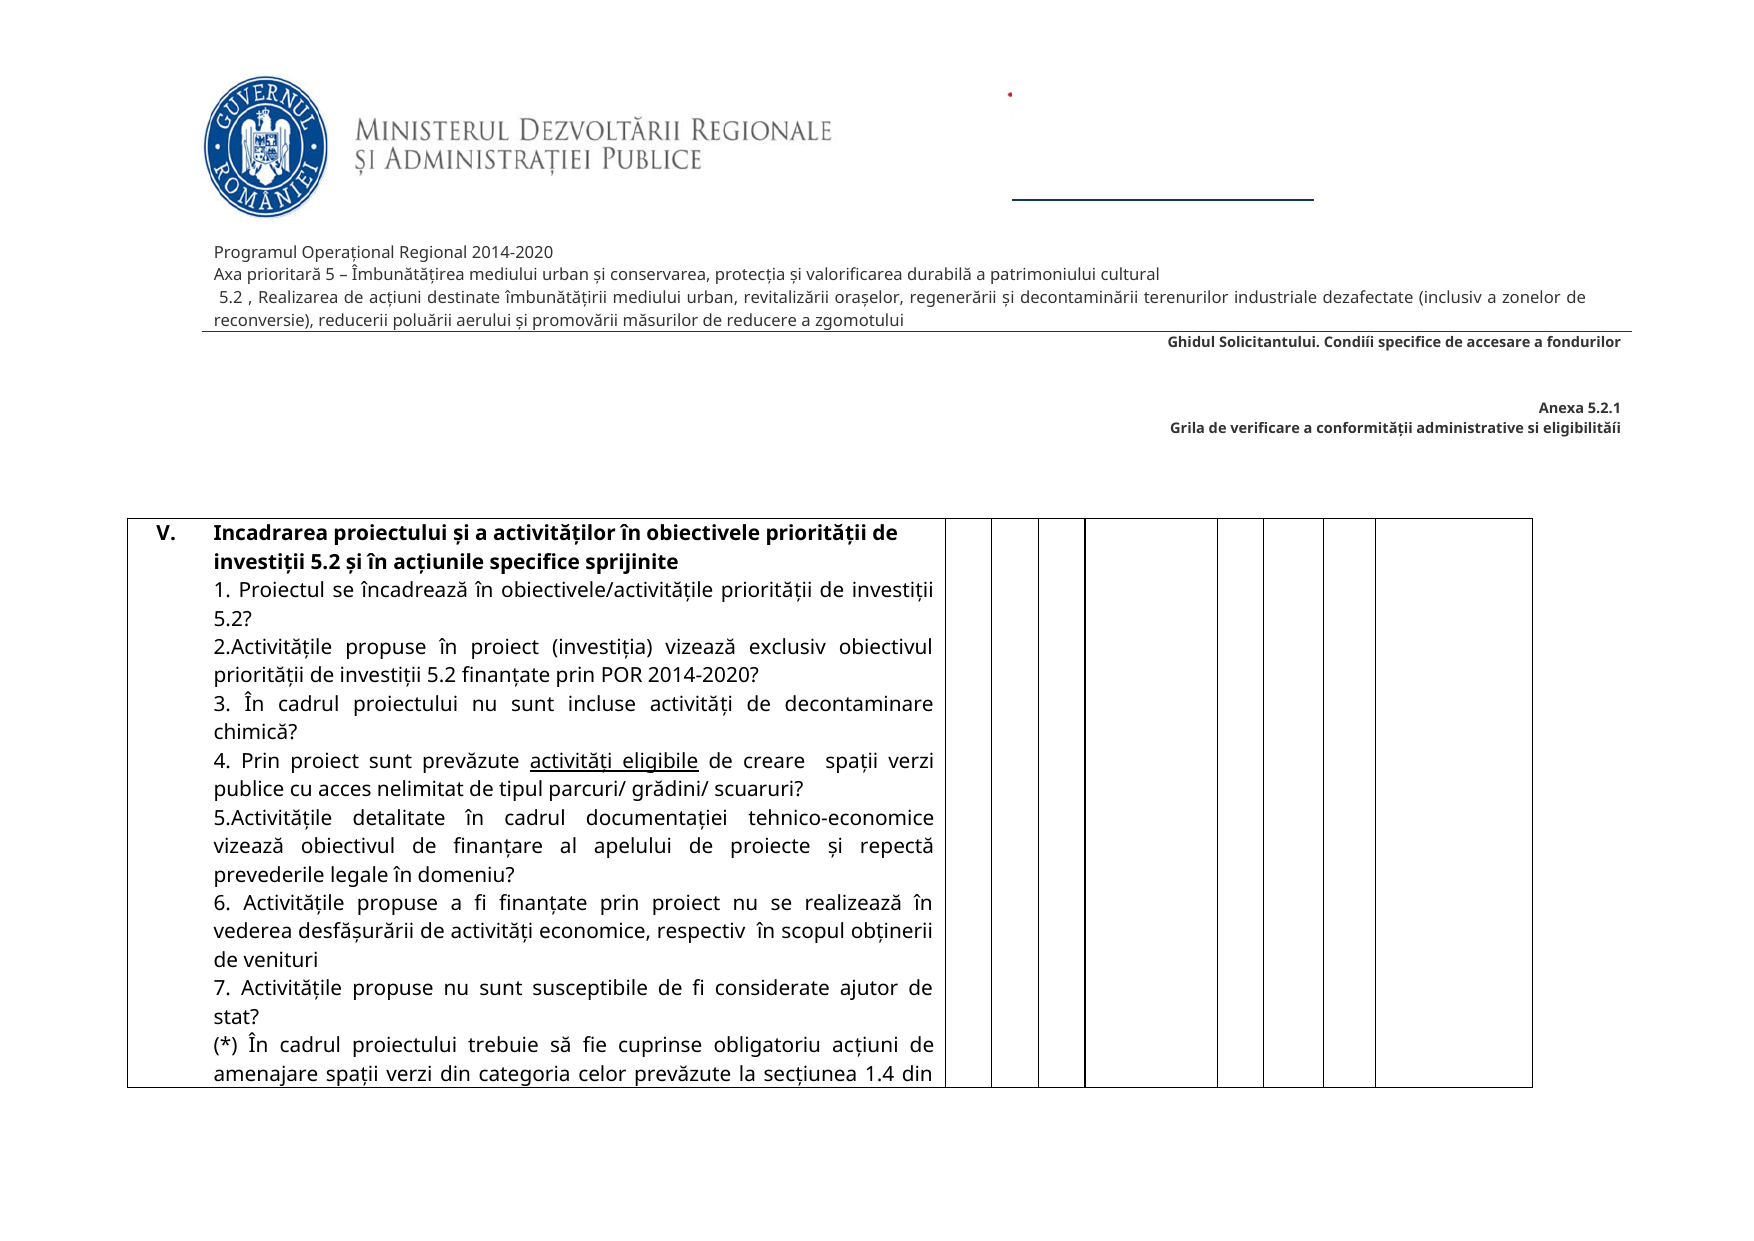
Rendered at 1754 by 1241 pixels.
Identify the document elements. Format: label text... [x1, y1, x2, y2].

picture [201, 73, 1012, 221]
table_cell [1218, 519, 1263, 1087]
table_cell [1264, 519, 1323, 1087]
table_cell Incadrarea proiectului şi a activităţilor în obiectivele priorității de investiții 5.2 şi în acţiunile specifice sprijinite 1. Proiectul se încadrează în obiectivele/activităţile priorității de investiții 5.2? 2.Activităţile propuse în proiect (investiţia) vizează exclusiv obiectivul priorității de investiții 5.2 finanțate prin POR 2014-2020? 3. În cadrul proiectului nu sunt incluse activități de decontaminare chimică? 4. Prin proiect sunt prevăzute activități eligibile de creare spații verzi publice cu acces nelimitat de tipul parcuri/ grădini/ scuaruri? 5.Activitățile detalitate în cadrul documentației tehnico-economice vizează obiectivul de finanțare al apelului de proiecte şi repectă prevederile legale în domeniu? 6. Activităţile propuse a fi finanţate prin proiect nu se realizează în vederea desfăşurării de activităţi economice, respectiv în scopul obţinerii de venituri 7. Activităţile propuse nu sunt susceptibile de fi considerate ajutor de stat? (*) În cadrul proiectului trebuie să fie cuprinse obligatoriu acțiuni de amenajare spații verzi din categoria celor prevăzute la secţiunea 1.4 din Ghidul aplicabil prezentului apel de proiecte [128, 519, 945, 1087]
table_cell [1376, 519, 1532, 1087]
table_cell [992, 519, 1038, 1087]
table_cell [1324, 519, 1375, 1087]
table_cell [946, 519, 991, 1087]
table_cell [1086, 519, 1217, 1087]
table_cell [1039, 519, 1084, 1087]
